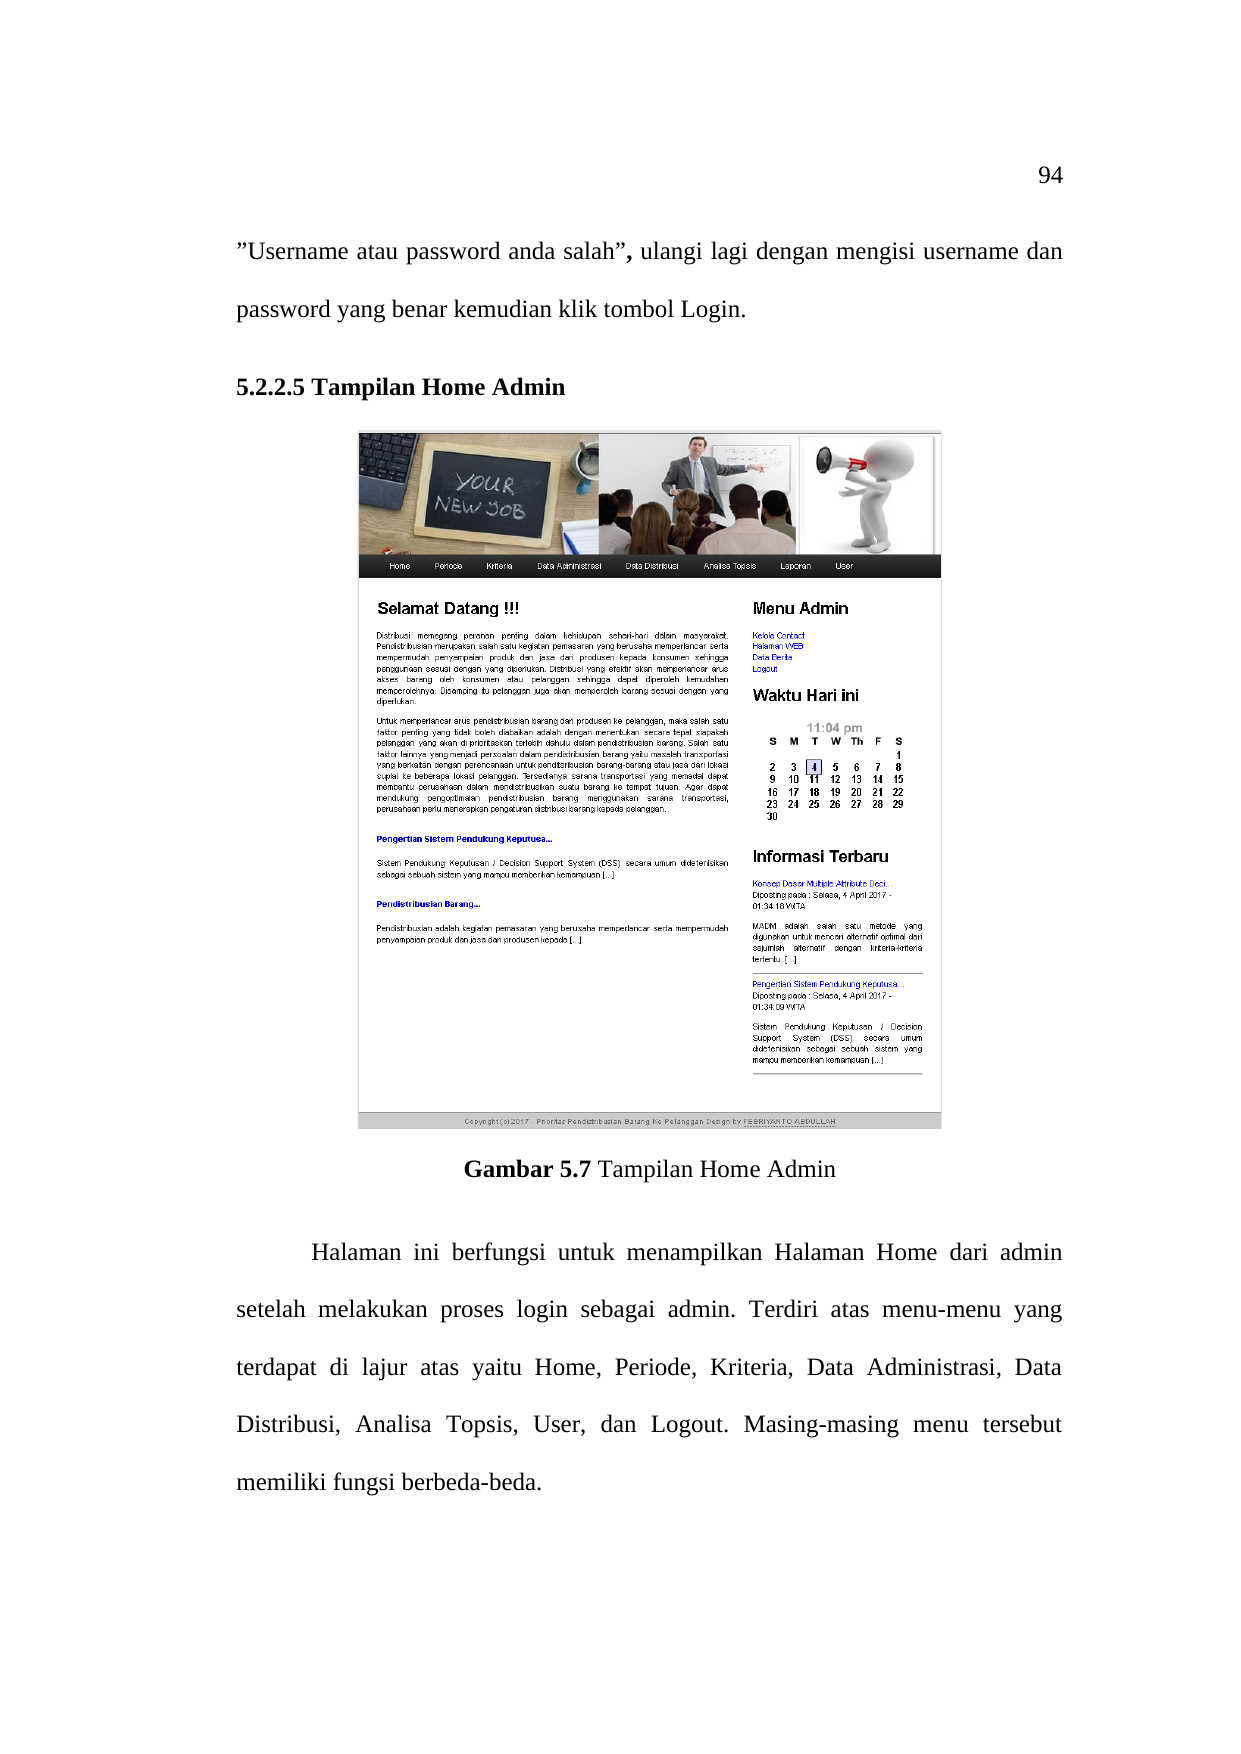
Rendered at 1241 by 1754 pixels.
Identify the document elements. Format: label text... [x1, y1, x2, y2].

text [236, 236, 1063, 322]
text Halaman ini berfungsi untuk menampilkan Halaman Home dari admin setelah melakukan proses login sebagai admin. Terdiri atas menu-menu yang terdapat di lajur atas yaitu Home, Periode, Kriteria, Data Administrasi, Data Distribusi, Analisa Topsis, User, dan Logout. Masing-masing menu tersebut memiliki fungsi berbeda-beda. [236, 1237, 1063, 1495]
text Gambar 5.7 Tampilan Home Admin [236, 1154, 1063, 1183]
subtitle Tampilan Home Admin [236, 372, 1063, 401]
picture [357, 430, 942, 1129]
